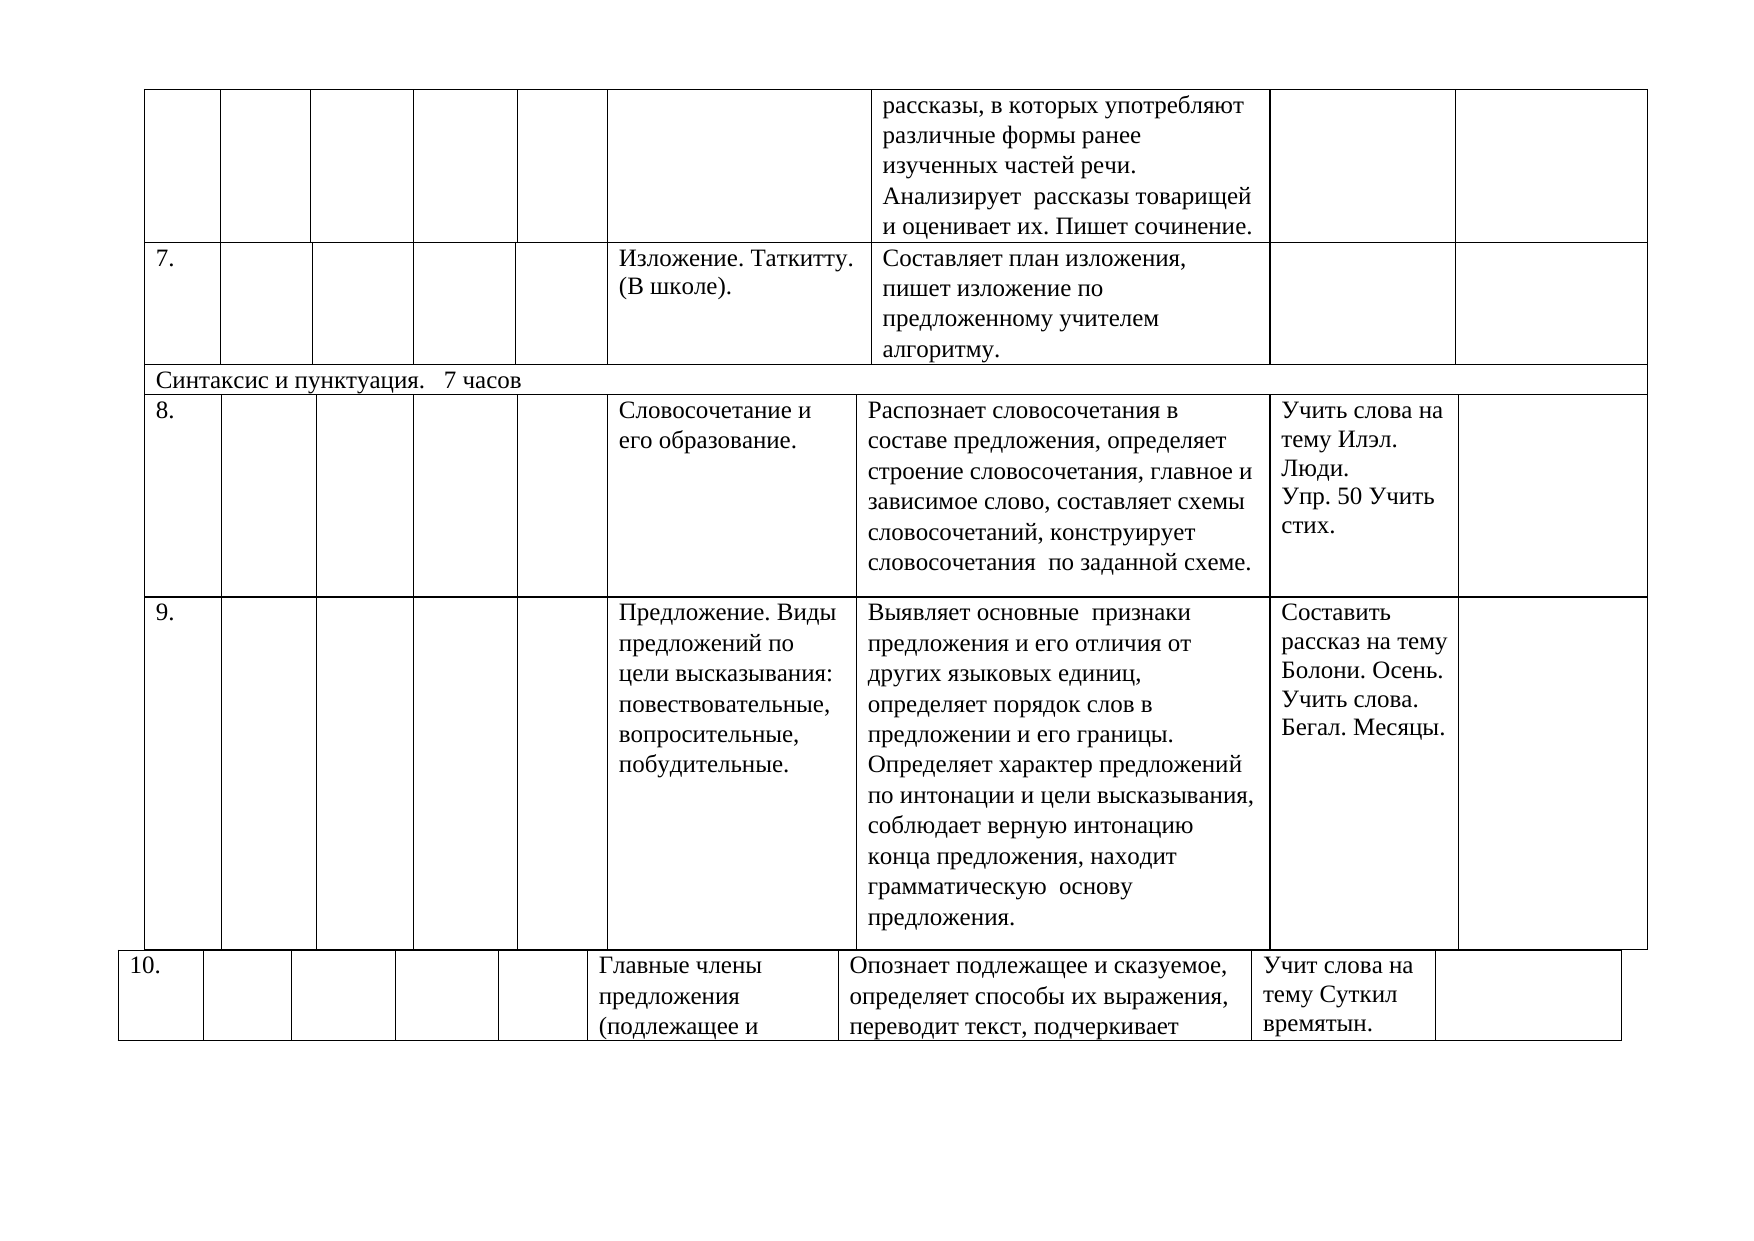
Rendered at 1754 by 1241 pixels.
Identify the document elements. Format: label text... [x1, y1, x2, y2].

table_cell Синтаксис и пунктуация. 7 часов [145, 365, 1647, 394]
table_cell [222, 395, 316, 596]
table_cell [518, 598, 607, 948]
table_header 10. [119, 951, 203, 1040]
table_header [499, 951, 587, 1040]
table_cell [317, 598, 413, 948]
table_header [1252, 951, 1435, 1040]
table_cell Предложение. Виды предложений по цели высказывания: повествовательные, вопросительные, побудительные. [608, 598, 856, 948]
table_cell [313, 243, 413, 364]
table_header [839, 951, 1251, 1040]
table_header [396, 951, 498, 1040]
table_cell [414, 395, 517, 596]
table_cell Учить слова на тему Илэл. Люди. Упр. 50 Учить стих. [1271, 395, 1458, 596]
table_cell Составить рассказ на тему Болони. Осень. Учить слова. Бегал. Месяцы. [1271, 598, 1458, 948]
table_header [1436, 951, 1621, 1040]
table_cell [518, 90, 607, 242]
table_cell [414, 598, 517, 948]
table_cell [1271, 243, 1455, 364]
table_cell Выявляет основные признаки предложения и его отличия от других языковых единиц, определяет порядок слов в предложении и его границы. Определяет характер предложений по интонации и цели высказывания, соблюдает верную интонацию конца предложения, находит грамматическую основу предложения. [857, 598, 1269, 948]
table_cell [311, 90, 413, 242]
table_cell [1456, 243, 1647, 364]
table_cell [516, 243, 607, 364]
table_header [588, 951, 838, 1040]
table_header [204, 951, 291, 1040]
table_cell Составляет план изложения, пишет изложение по предложенному учителем алгоритму. [872, 243, 1269, 364]
table_cell Словосочетание и его образование. [608, 395, 856, 596]
table_cell Распознает словосочетания в составе предложения, определяет строение словосочетания, главное и зависимое слово, составляет схемы словосочетаний, конструирует словосочетания по заданной схеме. [857, 395, 1269, 596]
table_cell 8. [145, 395, 221, 596]
table_cell [1456, 90, 1647, 242]
table_cell [221, 90, 310, 242]
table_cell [872, 90, 1269, 242]
table_cell 7. [145, 243, 220, 364]
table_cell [1271, 90, 1455, 242]
table_cell [518, 395, 607, 596]
table_cell [221, 243, 312, 364]
table_header [292, 951, 395, 1040]
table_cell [608, 90, 871, 242]
table_cell [1459, 598, 1647, 948]
table_cell [1459, 395, 1647, 596]
table_cell [222, 598, 316, 948]
table_cell [414, 90, 517, 242]
table_cell 6. [145, 90, 220, 242]
table_cell [414, 243, 515, 364]
table_cell [317, 395, 413, 596]
table_cell Изложение. Таткитту. (В школе). [608, 243, 871, 364]
table_cell 9. [145, 598, 221, 948]
